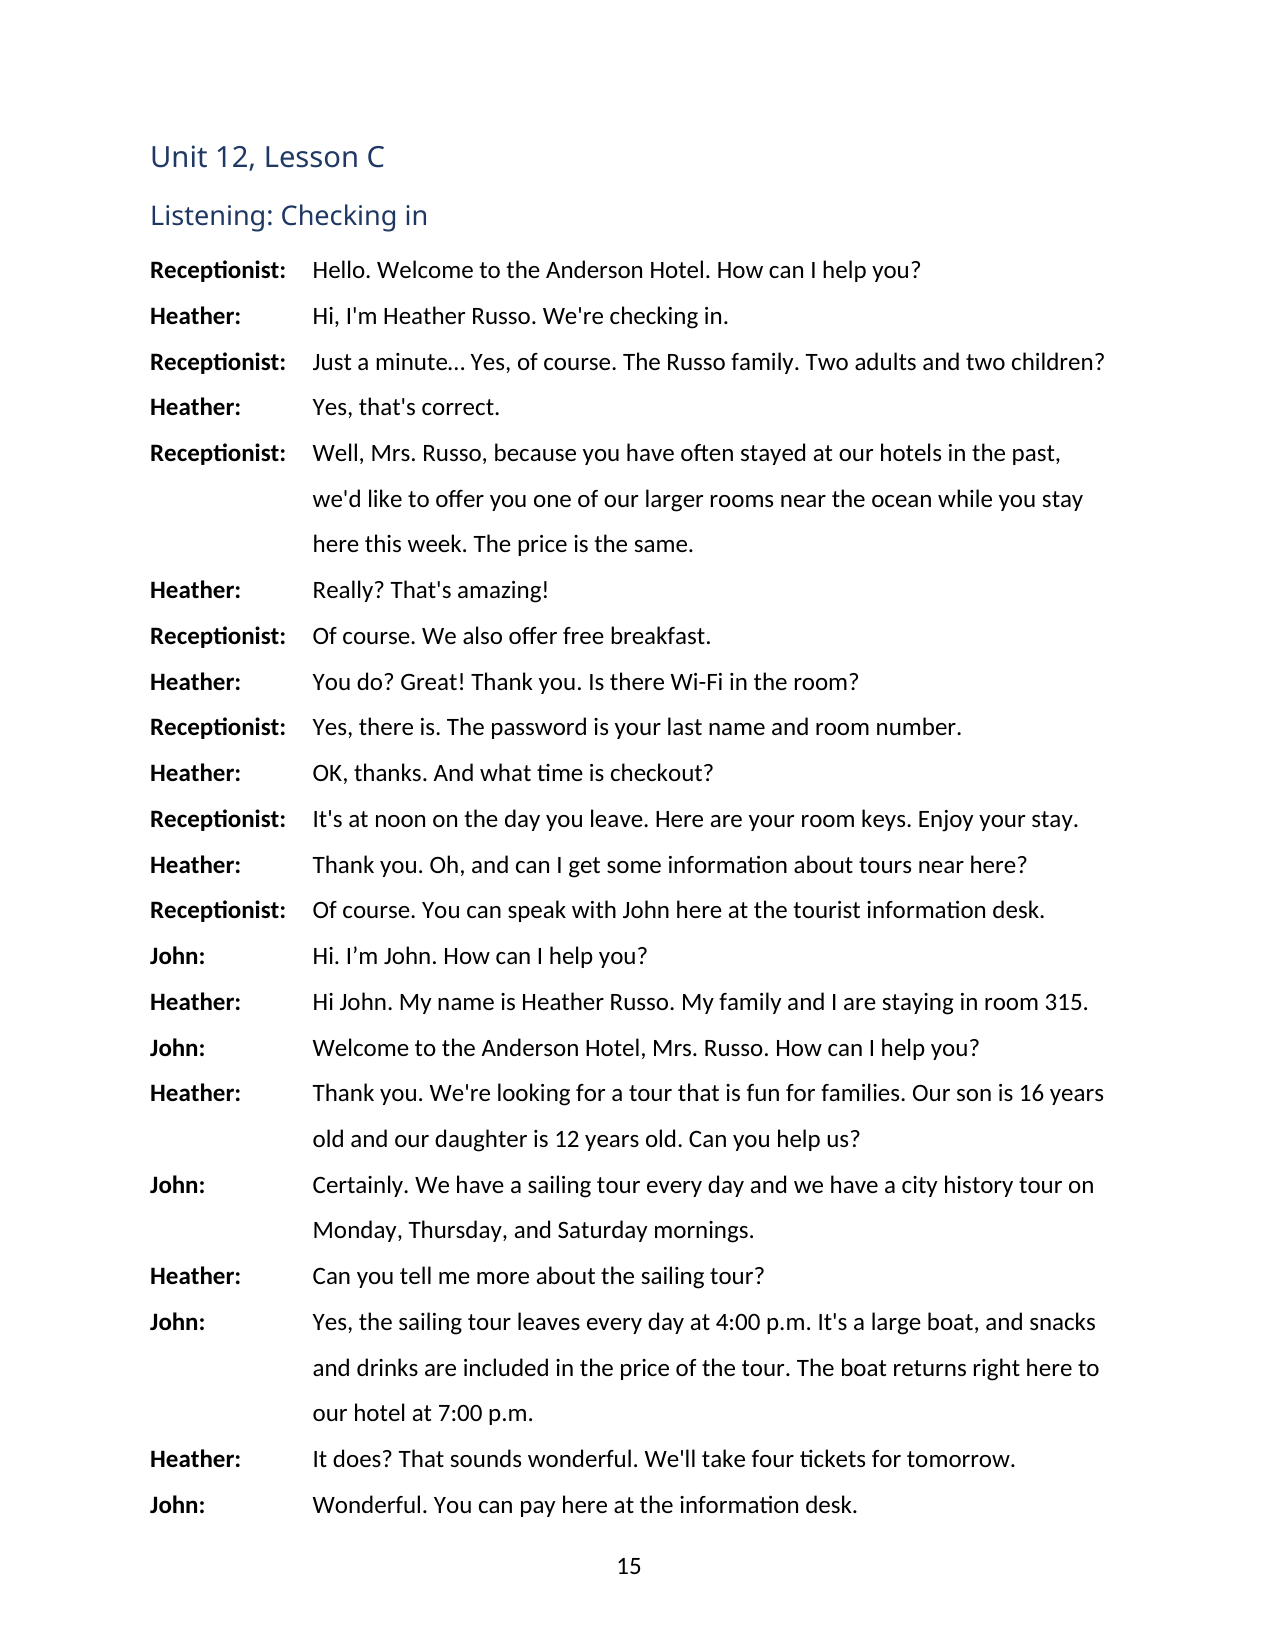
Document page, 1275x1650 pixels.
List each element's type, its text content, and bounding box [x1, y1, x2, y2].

text John: Welcome to the Anderson Hotel, Mrs. Russo. How can I help you? [150, 1032, 1107, 1062]
text Receptionist: Of course. You can speak with John here at the tourist information desk. [150, 894, 1107, 925]
text Heather: Thank you. Oh, and can I get some information about tours near here? [150, 849, 1107, 879]
text Receptionist: Yes, there is. The password is your last name and room number. [150, 712, 1107, 742]
text Receptionist: It's at noon on the day you leave. Here are your room keys. Enjoy your stay. [150, 803, 1107, 833]
text John: Hi. I’m John. How can I help you? [150, 940, 1107, 971]
text Receptionist: Well, Mrs. Russo, because you have often stayed at our hotels in the past, we'd like to offer you one of our larger rooms near the ocean while you stay here this week. The price is the same. [150, 437, 1107, 559]
text Receptionist: Of course. We also offer free breakfast. [150, 620, 1107, 651]
text Receptionist: Just a minute… Yes, of course. The Russo family. Two adults and two children? [150, 346, 1107, 376]
text Heather: Thank you. We're looking for a tour that is fun for families. Our son is 16 years old and our daughter is 12 years old. Can you help us? [150, 1077, 1107, 1154]
text Heather: You do? Great! Thank you. Is there Wi-Fi in the room? [150, 666, 1107, 696]
text John: Certainly. We have a sailing tour every day and we have a city history tour on Monday, Thursday, and Saturday mornings. [150, 1169, 1107, 1245]
subtitle Listening: Checking in [150, 197, 1107, 233]
text John: Yes, the sailing tour leaves every day at 4:00 p.m. It's a large boat, and snacks and drinks are included in the price of the tour. The boat returns right here to our hotel at 7:00 p.m. [150, 1306, 1107, 1428]
text Heather: Hi John. My name is Heather Russo. My family and I are staying in room 315. [150, 986, 1107, 1016]
text John: Wonderful. You can pay here at the information desk. [150, 1489, 1107, 1519]
text Heather: Hi, I'm Heather Russo. We're checking in. [150, 300, 1107, 331]
text Heather: Can you tell me more about the sailing tour? [150, 1260, 1107, 1291]
subtitle Unit 12, Lesson C [150, 136, 1107, 176]
text Heather: Yes, that's correct. [150, 391, 1107, 422]
text Receptionist: Hello. Welcome to the Anderson Hotel. How can I help you? [150, 254, 1107, 285]
text Heather: It does? That sounds wonderful. We'll take four tickets for tomorrow. [150, 1443, 1107, 1474]
text Heather: OK, thanks. And what time is checkout? [150, 757, 1107, 788]
text Heather: Really? That's amazing! [150, 574, 1107, 605]
